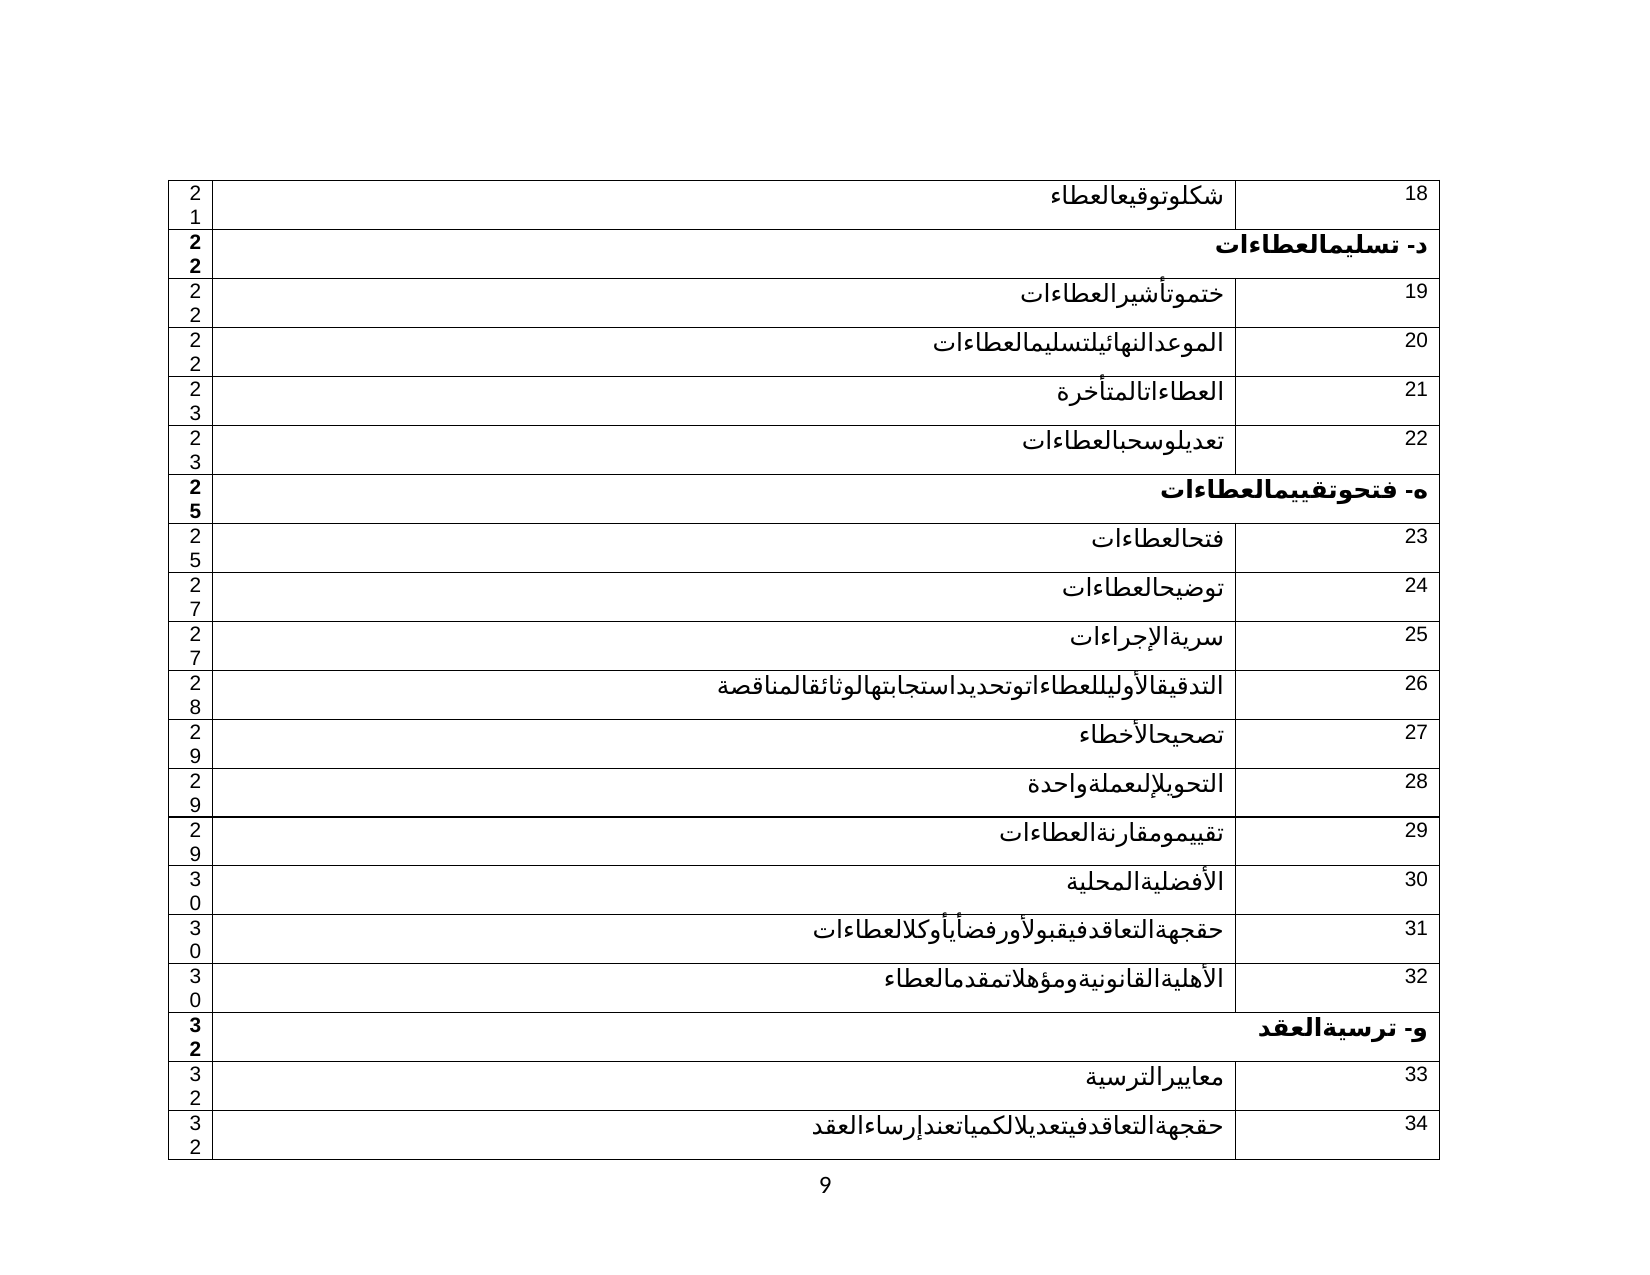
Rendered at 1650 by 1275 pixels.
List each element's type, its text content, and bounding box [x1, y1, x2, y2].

table_cell 30 [169, 964, 212, 1012]
table_cell 24 [1236, 573, 1439, 621]
table_cell 23 [169, 377, 212, 425]
table_cell 29 [169, 720, 212, 767]
table_cell تعديلوسحبالعطاءات [213, 426, 1235, 474]
table_cell تصحيحالأخطاء [213, 720, 1235, 767]
table_cell 32 [169, 1013, 212, 1061]
table_cell التدقيقالأوليللعطاءاتوتحديداستجابتهالوثائقالمناقصة [213, 671, 1235, 718]
table_cell حقجهةالتعاقدفيتعديلالكمياتعندإرساءالعقد [213, 1111, 1235, 1159]
table_cell 29 [169, 769, 212, 816]
table_cell الأفضليةالمحلية [213, 866, 1235, 914]
table_cell 25 [1236, 622, 1439, 669]
table_cell د- تسليمالعطاءات [213, 230, 1439, 278]
table_cell 22 [169, 230, 212, 278]
table_cell شكلوتوقيعالعطاء [213, 181, 1235, 229]
table_cell 21 [169, 181, 212, 229]
table_cell 27 [1236, 720, 1439, 767]
table_cell الموعدالنهائيلتسليمالعطاءات [213, 328, 1235, 376]
table_cell 19 [1236, 279, 1439, 327]
table_cell 27 [169, 573, 212, 621]
table_cell ختموتأشيرالعطاءات [213, 279, 1235, 327]
table_cell 29 [1236, 818, 1439, 865]
table_cell 33 [1236, 1062, 1439, 1110]
table_cell 32 [169, 1062, 212, 1110]
table_cell 22 [169, 279, 212, 327]
table_cell 23 [169, 426, 212, 474]
table_cell 28 [169, 671, 212, 718]
table_cell ه- فتحوتقييمالعطاءات [213, 475, 1439, 523]
table_cell 23 [1236, 524, 1439, 572]
table_cell 22 [1236, 426, 1439, 474]
table_cell 29 [169, 818, 212, 865]
table_cell 25 [169, 524, 212, 572]
table_cell 32 [1236, 964, 1439, 1012]
table_cell تقييمومقارنةالعطاءات [213, 818, 1235, 865]
table_cell توضيحالعطاءات [213, 573, 1235, 621]
table_cell 31 [1236, 915, 1439, 963]
table_cell 18 [1236, 181, 1439, 229]
table_cell حقجهةالتعاقدفيقبولأورفضأيأوكلالعطاءات [213, 915, 1235, 963]
table_cell التحويلإلىعملةواحدة [213, 769, 1235, 816]
table_cell العطاءاتالمتأخرة [213, 377, 1235, 425]
table_cell 30 [1236, 866, 1439, 914]
table_cell و- ترسيةالعقد [213, 1013, 1439, 1061]
table_cell فتحالعطاءات [213, 524, 1235, 572]
table_cell سريةالإجراءات [213, 622, 1235, 669]
table_cell 26 [1236, 671, 1439, 718]
table_cell 22 [169, 328, 212, 376]
table_cell 28 [1236, 769, 1439, 816]
table_cell 27 [169, 622, 212, 669]
table_cell 30 [169, 866, 212, 914]
table_cell 20 [1236, 328, 1439, 376]
table_cell 34 [1236, 1111, 1439, 1159]
table_cell 25 [169, 475, 212, 523]
table_cell 30 [169, 915, 212, 963]
table_cell معاييرالترسية [213, 1062, 1235, 1110]
table_cell 32 [169, 1111, 212, 1159]
table_cell 21 [1236, 377, 1439, 425]
table_cell الأهليةالقانونيةومؤهلاتمقدمالعطاء [213, 964, 1235, 1012]
